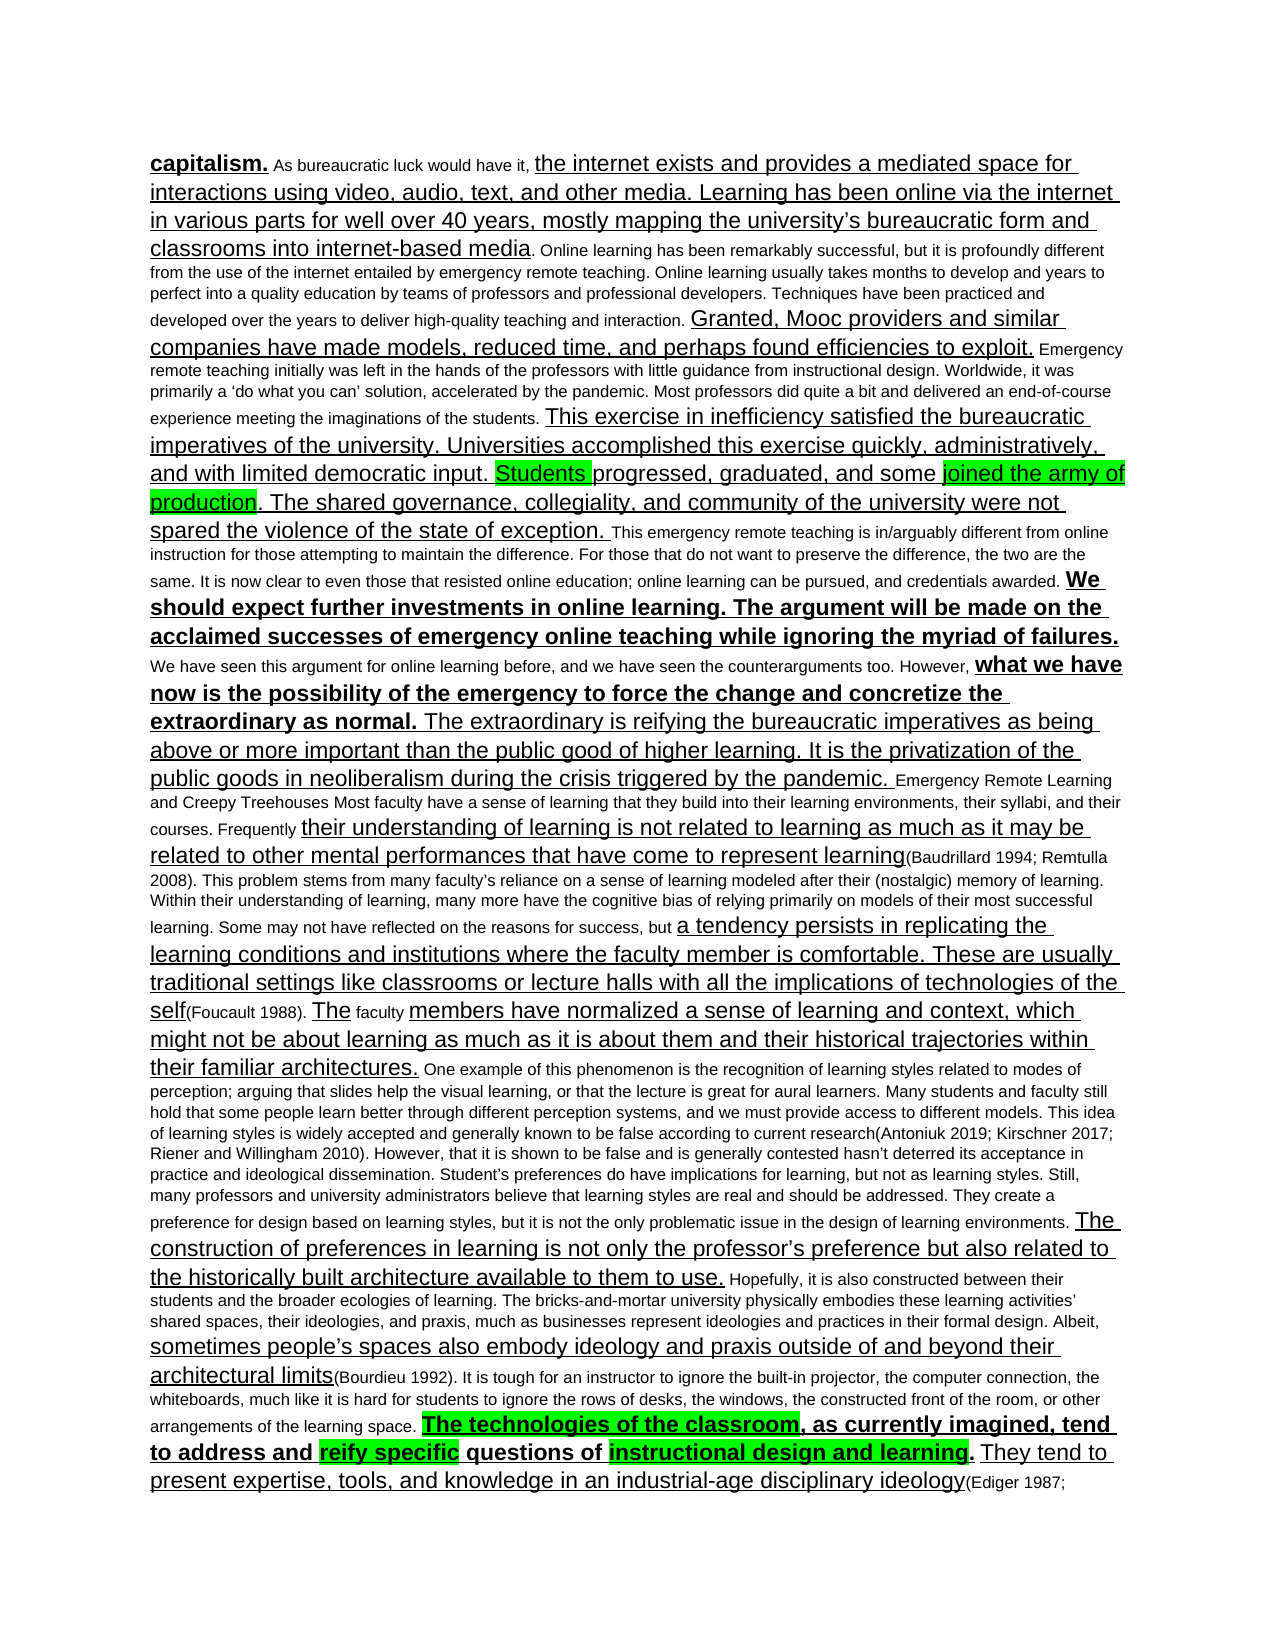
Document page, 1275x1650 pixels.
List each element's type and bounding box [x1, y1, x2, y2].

text [150, 484, 1125, 992]
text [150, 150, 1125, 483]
text [150, 993, 1125, 1494]
